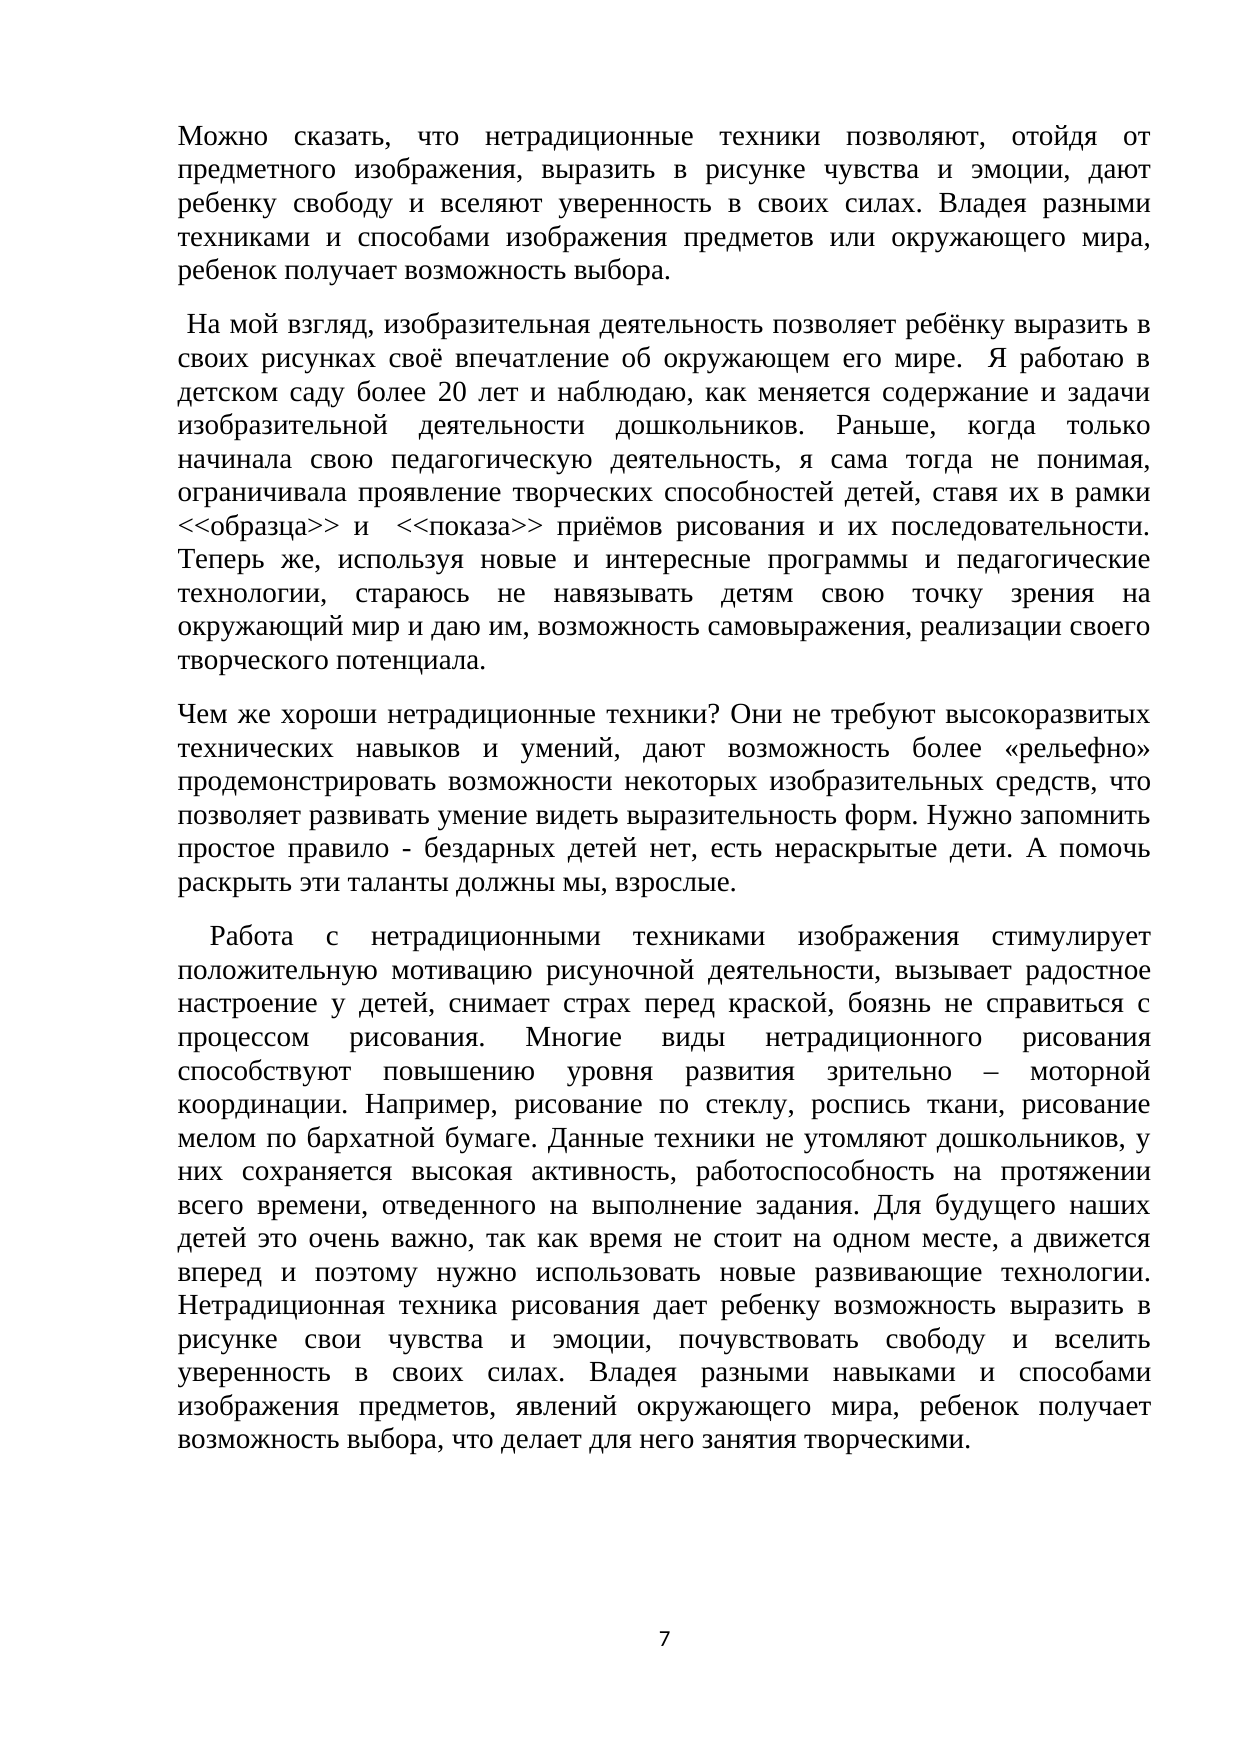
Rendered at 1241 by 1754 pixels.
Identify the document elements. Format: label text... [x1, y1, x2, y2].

text На мой взгляд, изобразительная деятельность позволяет ребёнку выразить в своих рисунках своё впечатление об окружающем его мире. Я работаю в детском саду более 20 лет и наблюдаю, как меняется содержание и задачи изобразительной деятельности дошкольников. Раньше, когда только начинала свою педагогическую деятельность, я сама тогда не понимая, ограничивала проявление творческих способностей детей, ставя их в рамки <<образца>> и <<показа>> приёмов рисования и их последовательности. Теперь же, используя новые и интересные программы и педагогические технологии, стараюсь не навязывать детям свою точку зрения на окружающий мир и даю им, возможность самовыражения, реализации своего творческого потенциала. [177, 307, 1152, 676]
text Работа с нетрадиционными техниками изображения стимулирует положительную мотивацию рисуночной деятельности, вызывает радостное настроение у детей, снимает страх перед краской, боязнь не справиться с процессом рисования. Многие виды нетрадиционного рисования способствуют повышению уровня развития зрительно – моторной координации. Например, рисование по стеклу, роспись ткани, рисование мелом по бархатной бумаге. Данные техники не утомляют дошкольников, у них сохраняется высокая активность, работоспособность на протяжении всего времени, отведенного на выполнение задания. Для будущего наших детей это очень важно, так как время не стоит на одном месте, а движется вперед и поэтому нужно использовать новые развивающие технологии. Нетрадиционная техника рисования дает ребенку возможность выразить в рисунке свои чувства и эмоции, почувствовать свободу и вселить уверенность в своих силах. Владея разными навыками и способами изображения предметов, явлений окружающего мира, ребенок получает возможность выбора, что делает для него занятия творческими. [177, 918, 1152, 1455]
text Чем же хороши нетрадиционные техники? Они не требуют высокоразвитых технических навыков и умений, дают возможность более «рельефно» продемонстрировать возможности некоторых изобразительных средств, что позволяет развивать умение видеть выразительность форм. Нужно запомнить простое правило - бездарных детей нет, есть нераскрытые дети. А помочь раскрыть эти таланты должны мы, взрослые. [177, 696, 1152, 898]
text Можно сказать, что нетрадиционные техники позволяют, отойдя от предметного изображения, выразить в рисунке чувства и эмоции, дают ребенку свободу и вселяют уверенность в своих силах. Владея разными техниками и способами изображения предметов или окружающего мира, ребенок получает возможность выбора. [177, 118, 1152, 286]
